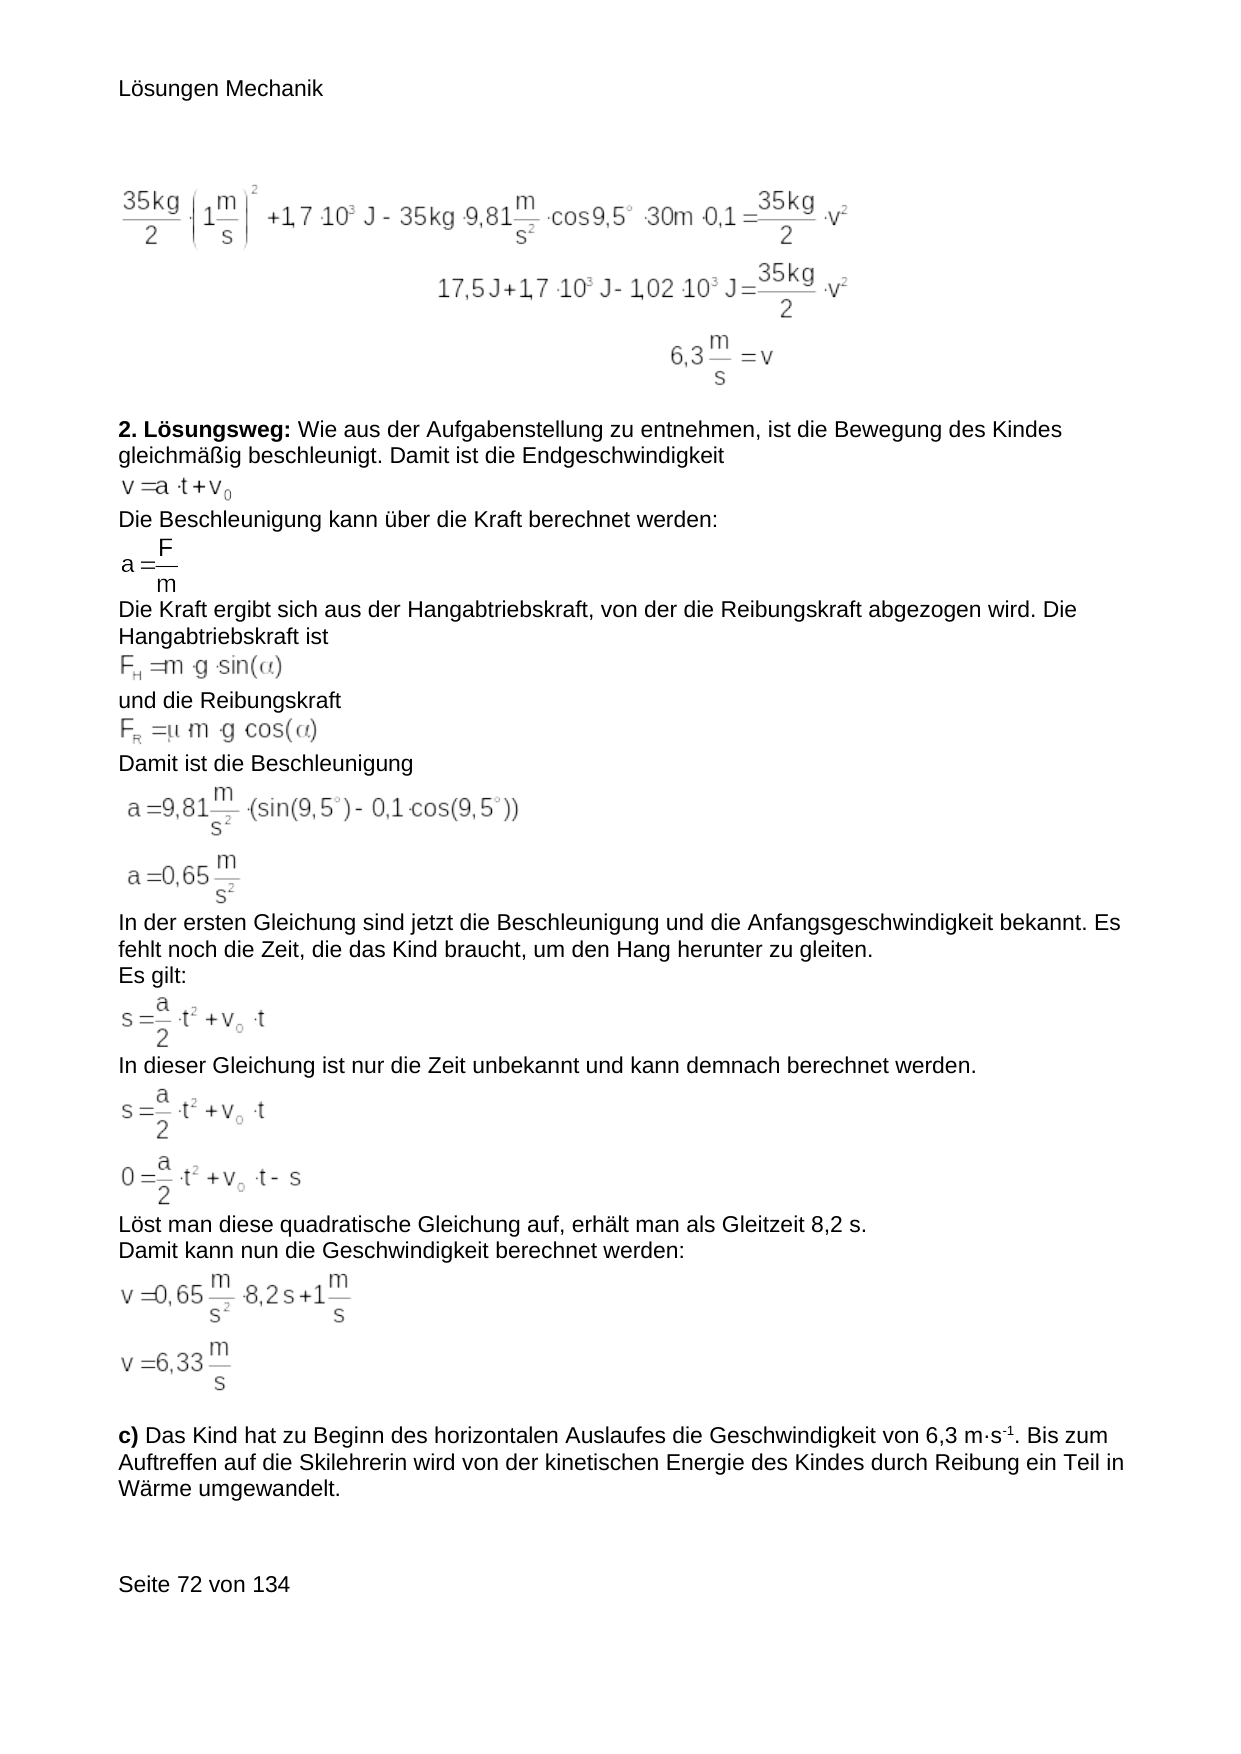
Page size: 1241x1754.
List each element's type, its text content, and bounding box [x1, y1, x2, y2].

text In der ersten Gleichung sind jetzt die Beschleunigung und die Anfangsgeschwindigkeit bekannt. Es fehlt noch die Zeit, die das Kind braucht, um den Hang herunter zu gleiten. [118, 909, 1152, 962]
text Die Kraft ergibt sich aus der Hangabtriebskraft, von der die Reibungskraft abgezogen wird. Die Hangabtriebskraft ist [118, 596, 1152, 649]
text und die Reibungskraft [118, 687, 1152, 713]
text Löst man diese quadratische Gleichung auf, erhält man als Gleitzeit 8,2 s. [118, 1211, 1152, 1237]
text Es gilt: [118, 962, 1152, 988]
text c) Das Kind hat zu Beginn des horizontalen Auslaufes die Geschwindigkeit von 6,3 m·s-1. Bis zum Auftreffen auf die Skilehrerin wird von der kinetischen Energie des Kindes durch Reibung ein Teil in Wärme umgewandelt. [118, 1422, 1152, 1502]
text Die Beschleunigung kann über die Kraft berechnet werden: [118, 506, 1152, 533]
text Damit kann nun die Geschwindigkeit berechnet werden: [118, 1237, 1152, 1264]
text Damit ist die Beschleunigung [118, 750, 1152, 777]
text 2. Lösungsweg: Wie aus der Aufgabenstellung zu entnehmen, ist die Bewegung des Kindes gleichmäßig beschleunigt. Damit ist die Endgeschwindigkeit [118, 416, 1152, 469]
text In dieser Gleichung ist nur die Zeit unbekannt und kann demnach berechnet werden. [118, 1052, 1152, 1078]
